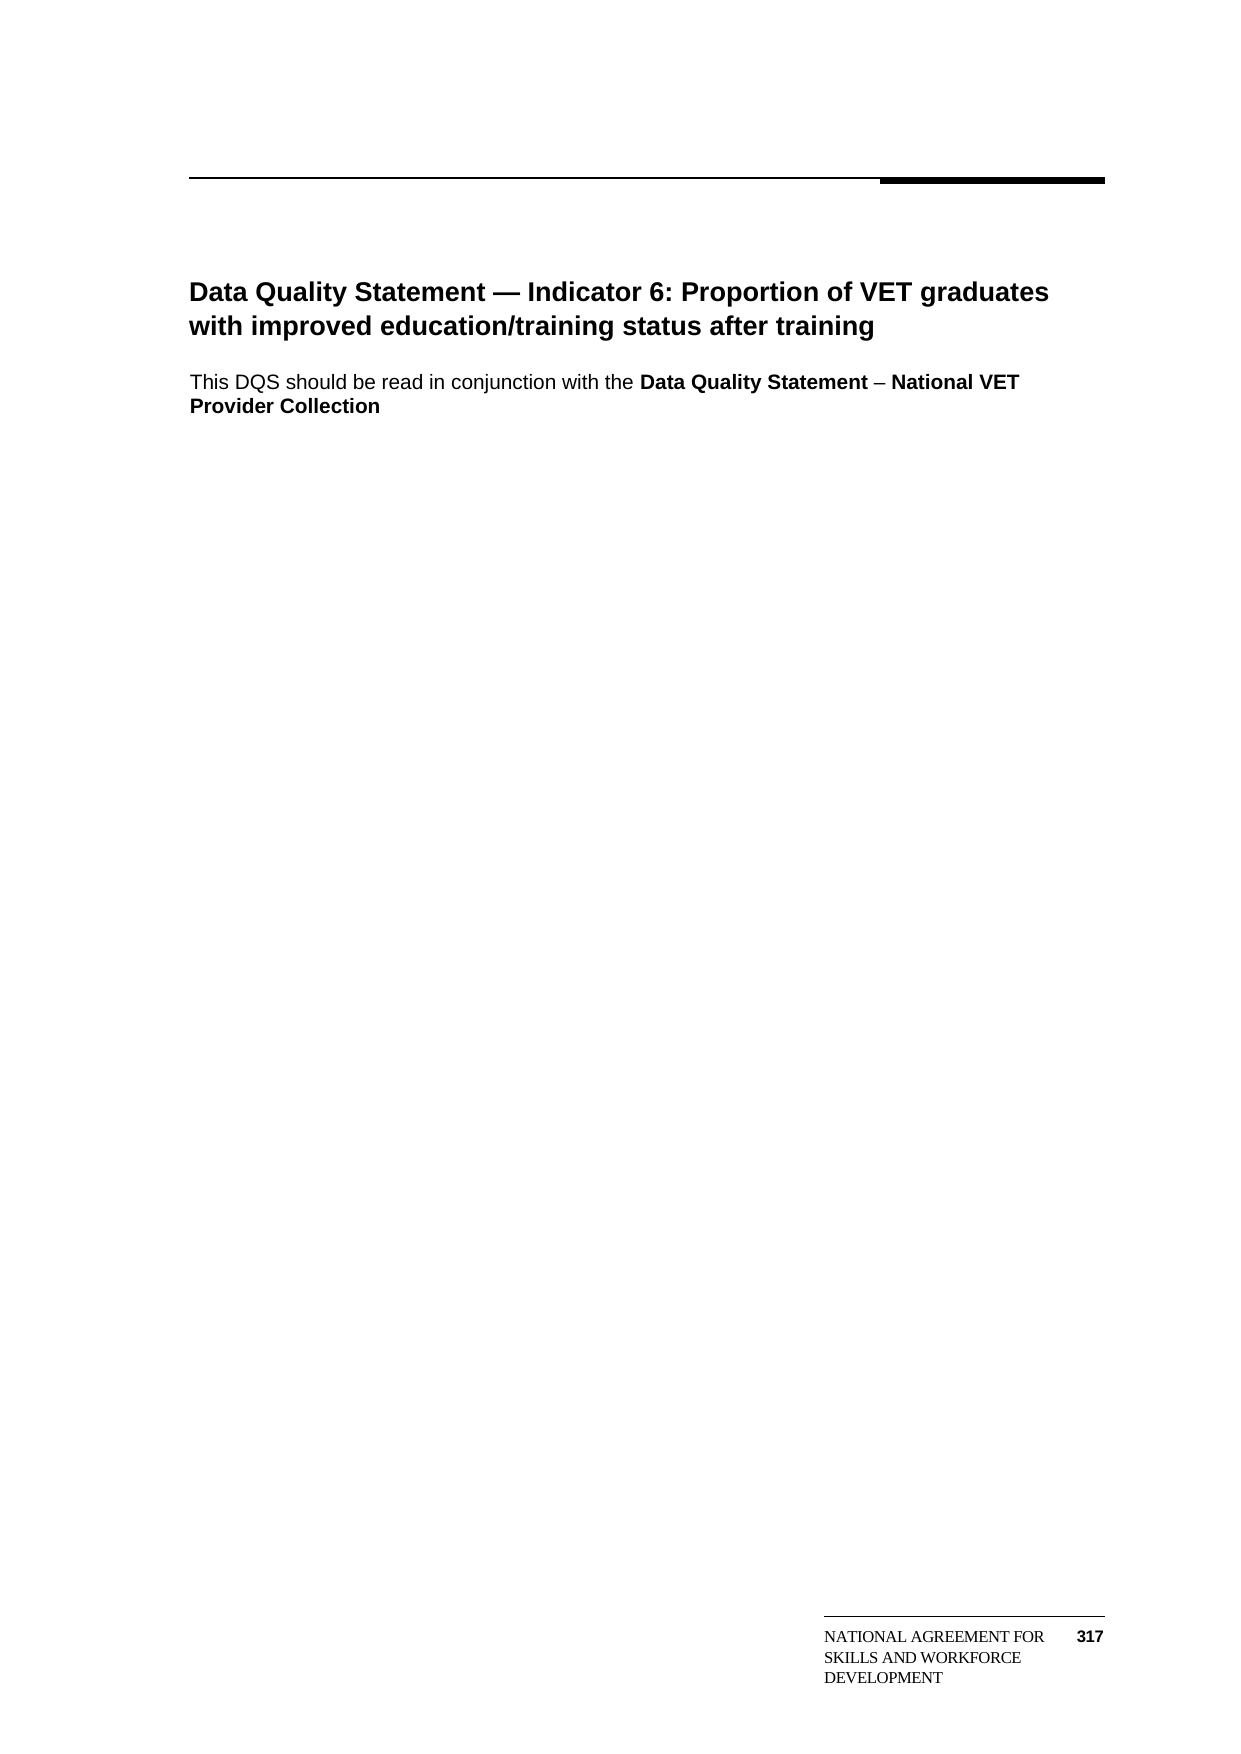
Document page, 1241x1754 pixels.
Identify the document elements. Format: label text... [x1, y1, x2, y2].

text This DQS should be read in conjunction with the Data Quality Statement – National VET Provider Collection [189, 370, 1093, 418]
subtitle Data Quality Statement — Indicator 6: Proportion of VET graduates with improved education/training status after training [189, 275, 1104, 342]
